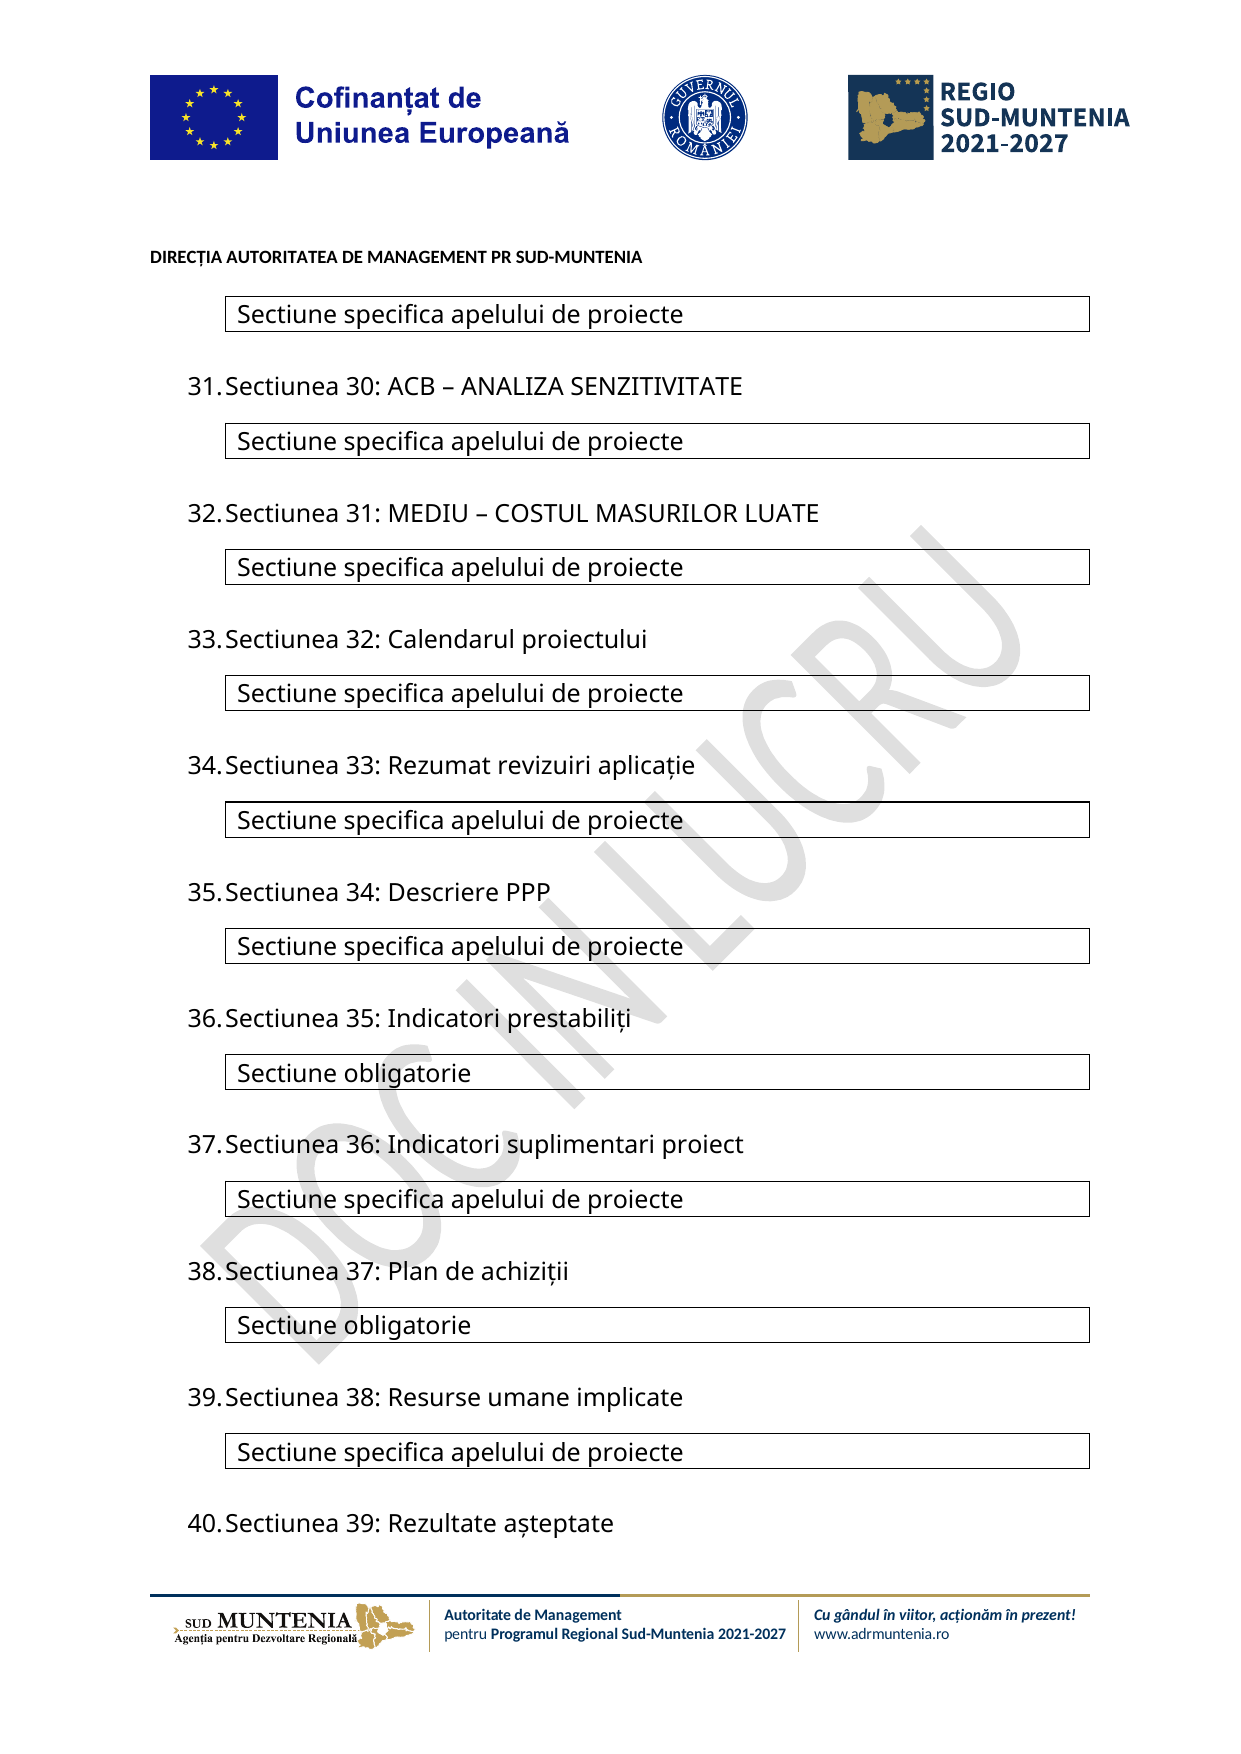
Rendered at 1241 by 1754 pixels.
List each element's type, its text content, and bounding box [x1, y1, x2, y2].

table_header Sectiune specifica apelului de proiecte [226, 676, 1089, 710]
list Sectiunea 32: Calendarul proiectului [187, 622, 1090, 656]
table_header Sectiune specifica apelului de proiecte [226, 424, 1089, 457]
list Sectiunea 34: Descriere PPP [187, 874, 1090, 908]
list Sectiunea 31: MEDIU – COSTUL MASURILOR LUATE [187, 495, 1090, 529]
table_header Sectiune specifica apelului de proiecte [226, 1434, 1089, 1468]
table_header Sectiune specifica apelului de proiecte [226, 297, 1089, 331]
list Sectiunea 35: Indicatori prestabiliți [187, 1001, 1090, 1035]
table_header Sectiune specifica apelului de proiecte [226, 1182, 1089, 1216]
list Sectiunea 30: ACB – ANALIZA SENZITIVITATE [187, 369, 1090, 403]
table_header Sectiune obligatorie [226, 1055, 1089, 1089]
list Sectiunea 39: Rezultate așteptate [187, 1506, 1090, 1540]
list Sectiunea 38: Resurse umane implicate [187, 1380, 1090, 1414]
list Sectiunea 36: Indicatori suplimentari proiect [187, 1127, 1090, 1161]
table_header Sectiune specifica apelului de proiecte [226, 803, 1089, 837]
table_header Sectiune obligatorie [226, 1308, 1089, 1342]
list Sectiunea 37: Plan de achiziții [187, 1253, 1090, 1287]
table_header Sectiune specifica apelului de proiecte [226, 550, 1089, 584]
list Sectiunea 33: Rezumat revizuiri aplicație [187, 748, 1090, 782]
table_header Sectiune specifica apelului de proiecte [226, 929, 1089, 963]
